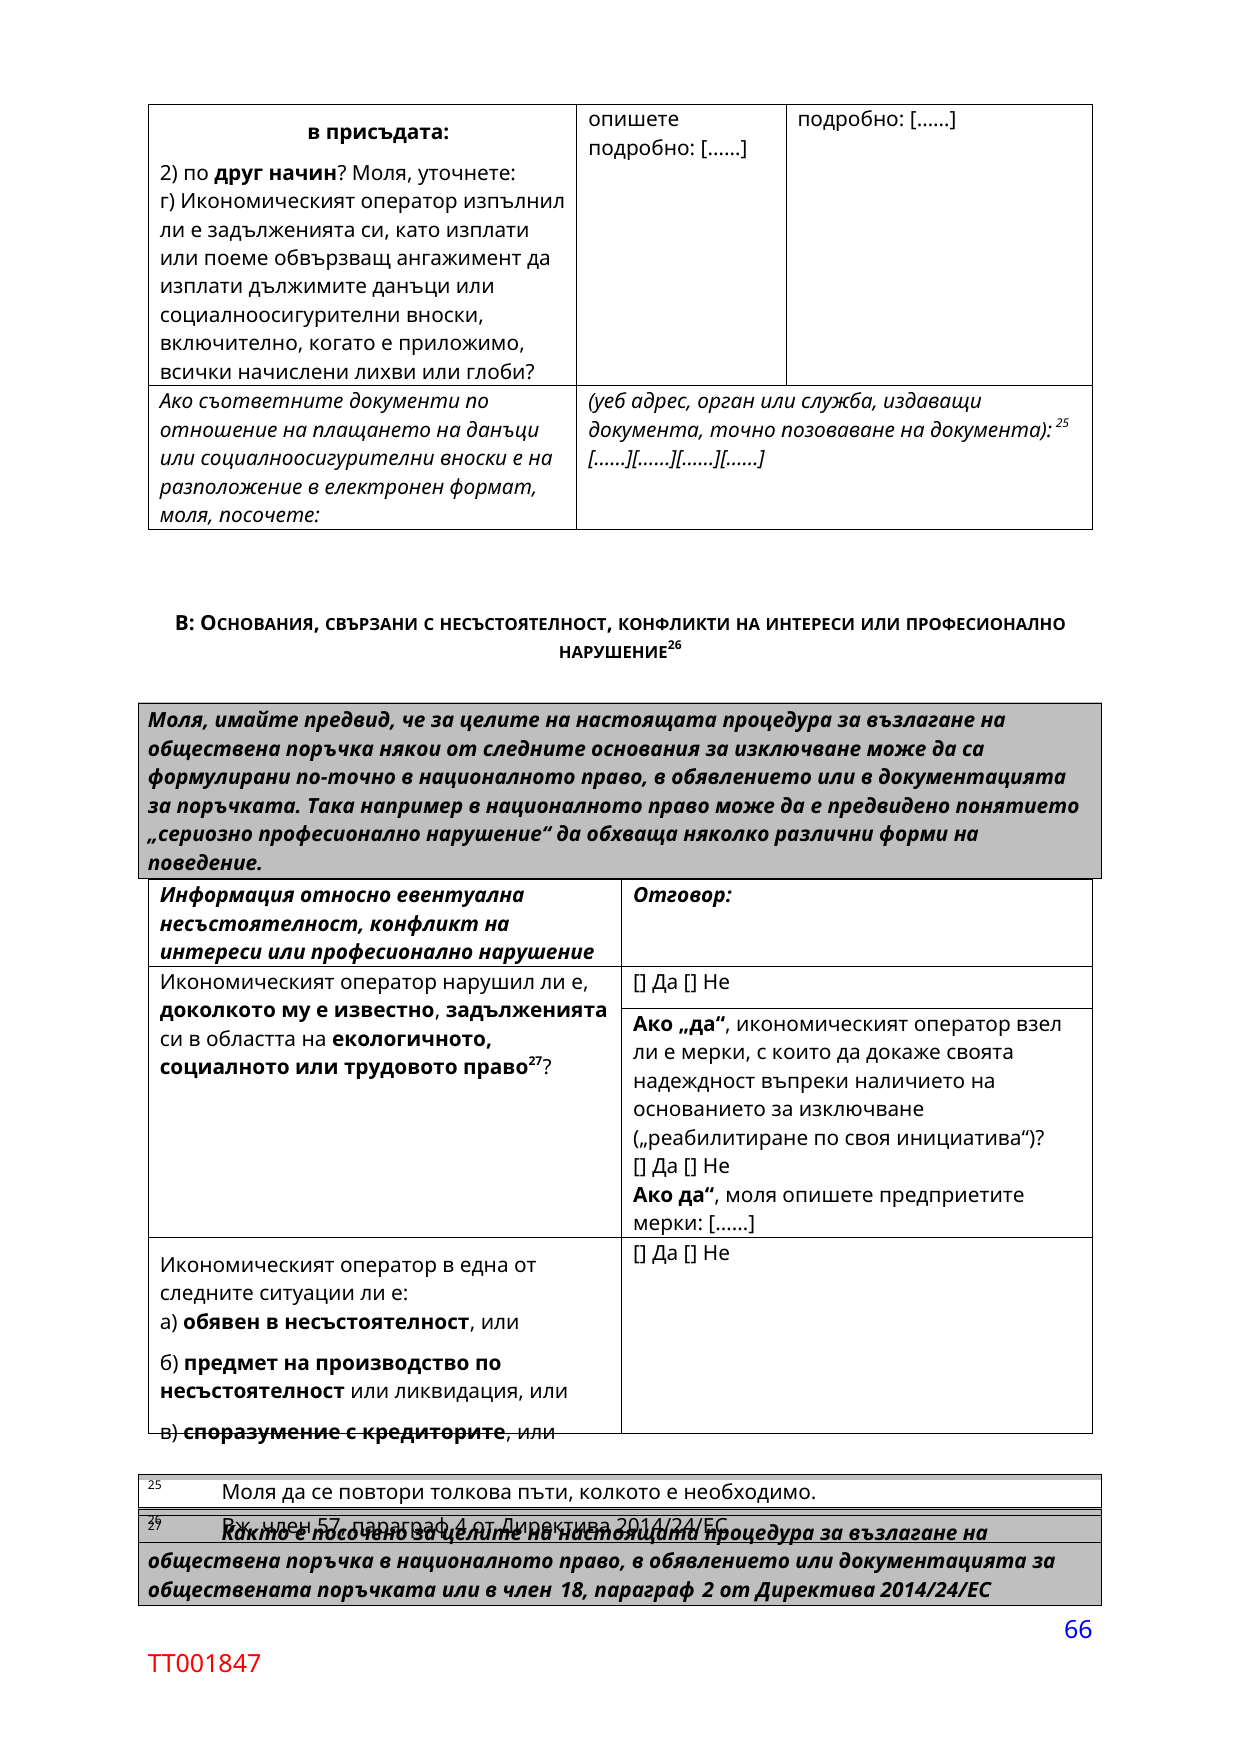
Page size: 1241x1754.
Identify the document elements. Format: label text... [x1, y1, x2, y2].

table_cell (уеб адрес, орган или служба, издаващи документа, точно позоваване на документа): [……][……][……][……] [577, 386, 1092, 529]
text Моля, имайте предвид, че за целите на настоящата процедура за възлагане на обществена поръчка някои от следните основания за изключване може да са формулирани по-точно в националното право, в обявлението или в документацията за поръчката. Така например в националното право може да е предвидено понятието „сериозно професионално нарушение“ да обхваща няколко различни форми на поведение. [139, 704, 1101, 878]
table_header Отговор: [622, 880, 1092, 966]
table_cell Ако „да“, икономическият оператор взел ли е мерки, с които да докаже своята надеждност въпреки наличието на основанието за изключване („реабилитиране по своя инициатива“)? [] Да [] Не Ако да“, моля опишете предприетите мерки: [……] [622, 1009, 1092, 1237]
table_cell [577, 105, 786, 385]
text В: Основания, свързани с несъстоятелност, конфликти на интереси или професионално нарушение [148, 608, 1092, 665]
table_cell Ако съответните документи по отношение на плащането на данъци или социалноосигурителни вноски е на разположение в електронен формат, моля, посочете: [149, 386, 576, 529]
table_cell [149, 1238, 621, 1432]
table_cell [] Да [] Не [622, 967, 1092, 1008]
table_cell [787, 105, 1092, 385]
table_cell Икономическият оператор нарушил ли е, доколкото му е известно, задълженията си в областта на екологичното, социалното или трудовото право? [149, 967, 621, 1237]
table_header Информация относно евентуална несъстоятелност, конфликт на интереси или професионално нарушение [149, 880, 621, 966]
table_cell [622, 1238, 1092, 1432]
